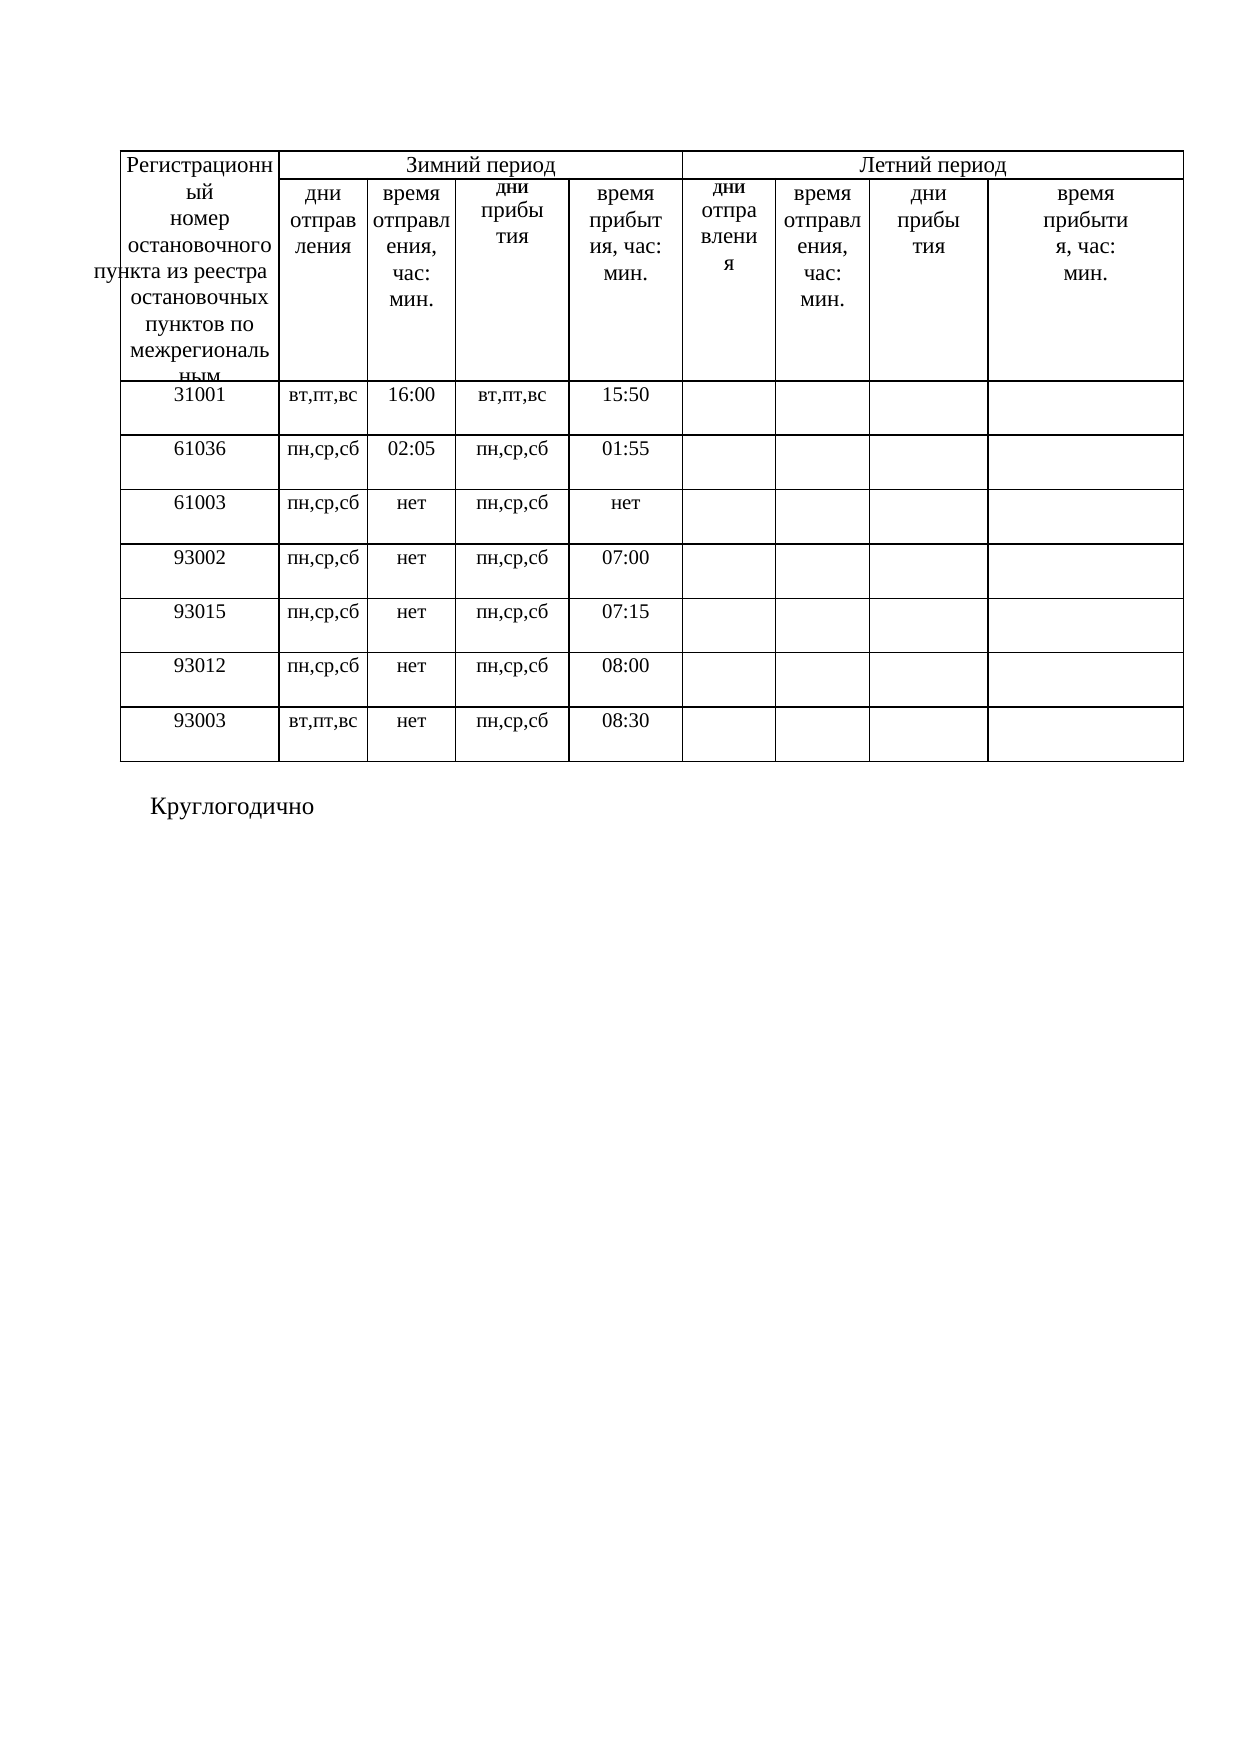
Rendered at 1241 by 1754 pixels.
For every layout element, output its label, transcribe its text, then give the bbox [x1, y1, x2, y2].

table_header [121, 152, 278, 380]
table_cell [989, 653, 1183, 706]
table_cell 31001 [121, 382, 278, 434]
table_cell [683, 382, 775, 434]
table_cell пн,ср,сб [280, 490, 367, 543]
table_cell вт,пт,вс [280, 708, 367, 761]
table_cell [776, 436, 869, 489]
table_cell нет [368, 708, 455, 761]
table_cell 93002 [121, 545, 278, 597]
table_cell [776, 490, 869, 543]
table_cell пн,ср,сб [280, 545, 367, 597]
table_cell [870, 653, 987, 706]
table_cell нет [368, 545, 455, 597]
table_cell время прибыти я, час: мин. [989, 180, 1183, 380]
table_cell 93012 [121, 653, 278, 706]
table_cell [989, 436, 1183, 489]
table_header Зимний период [280, 152, 682, 178]
table_cell ДНИ отпра влени я [683, 180, 775, 380]
table_cell [776, 545, 869, 597]
table_cell [683, 653, 775, 706]
table_cell 93003 [121, 708, 278, 761]
table_cell ДНИ прибы тия [456, 180, 568, 380]
table_cell [989, 599, 1183, 652]
table_cell пн,ср,сб [280, 436, 367, 489]
table_cell пн,ср,сб [280, 599, 367, 652]
table_cell пн,ср,сб [456, 490, 568, 543]
table_cell 01:55 [570, 436, 682, 489]
table_cell нет [368, 490, 455, 543]
table_cell 61003 [121, 490, 278, 543]
table_cell [870, 490, 987, 543]
table_cell [870, 545, 987, 597]
table_cell 93015 [121, 599, 278, 652]
table_cell пн,ср,сб [456, 545, 568, 597]
table_cell [776, 653, 869, 706]
table_cell время прибыт ия, час: мин. [570, 180, 682, 380]
table_cell [989, 708, 1183, 761]
table_cell 07:15 [570, 599, 682, 652]
table_cell 16:00 [368, 382, 455, 434]
table_header Летний период [683, 152, 1183, 178]
table_cell [683, 708, 775, 761]
table_cell время отправл ения, час: мин. [776, 180, 869, 380]
table_cell 02:05 [368, 436, 455, 489]
table_cell [870, 382, 987, 434]
table_cell пн,ср,сб [456, 653, 568, 706]
table_cell 08:30 [570, 708, 682, 761]
table_cell нет [368, 653, 455, 706]
table_cell время отправл ения, час: мин. [368, 180, 455, 380]
table_cell [776, 599, 869, 652]
table_cell пн,ср,сб [456, 599, 568, 652]
table_cell вт,пт,вс [280, 382, 367, 434]
table_cell [870, 599, 987, 652]
table_cell 15:50 [570, 382, 682, 434]
table_cell [870, 436, 987, 489]
table_cell нет [368, 599, 455, 652]
table_cell вт,пт,вс [456, 382, 568, 434]
table_cell нет [570, 490, 682, 543]
table_cell [989, 382, 1183, 434]
table_cell 08:00 [570, 653, 682, 706]
table_cell [776, 382, 869, 434]
table_cell [776, 708, 869, 761]
table_cell [683, 599, 775, 652]
table_cell пн,ср,сб [456, 708, 568, 761]
table_cell дни прибы тия [870, 180, 987, 380]
table_cell пн,ср,сб [456, 436, 568, 489]
table_cell 61036 [121, 436, 278, 489]
text Круглогодично [150, 791, 1090, 820]
table_cell [989, 490, 1183, 543]
table_cell 07:00 [570, 545, 682, 597]
table_cell [989, 545, 1183, 597]
table_cell [870, 708, 987, 761]
table_cell [683, 436, 775, 489]
table_cell [683, 545, 775, 597]
table_cell пн,ср,сб [280, 653, 367, 706]
table_cell дни отправ ления [280, 180, 367, 380]
table_cell [683, 490, 775, 543]
